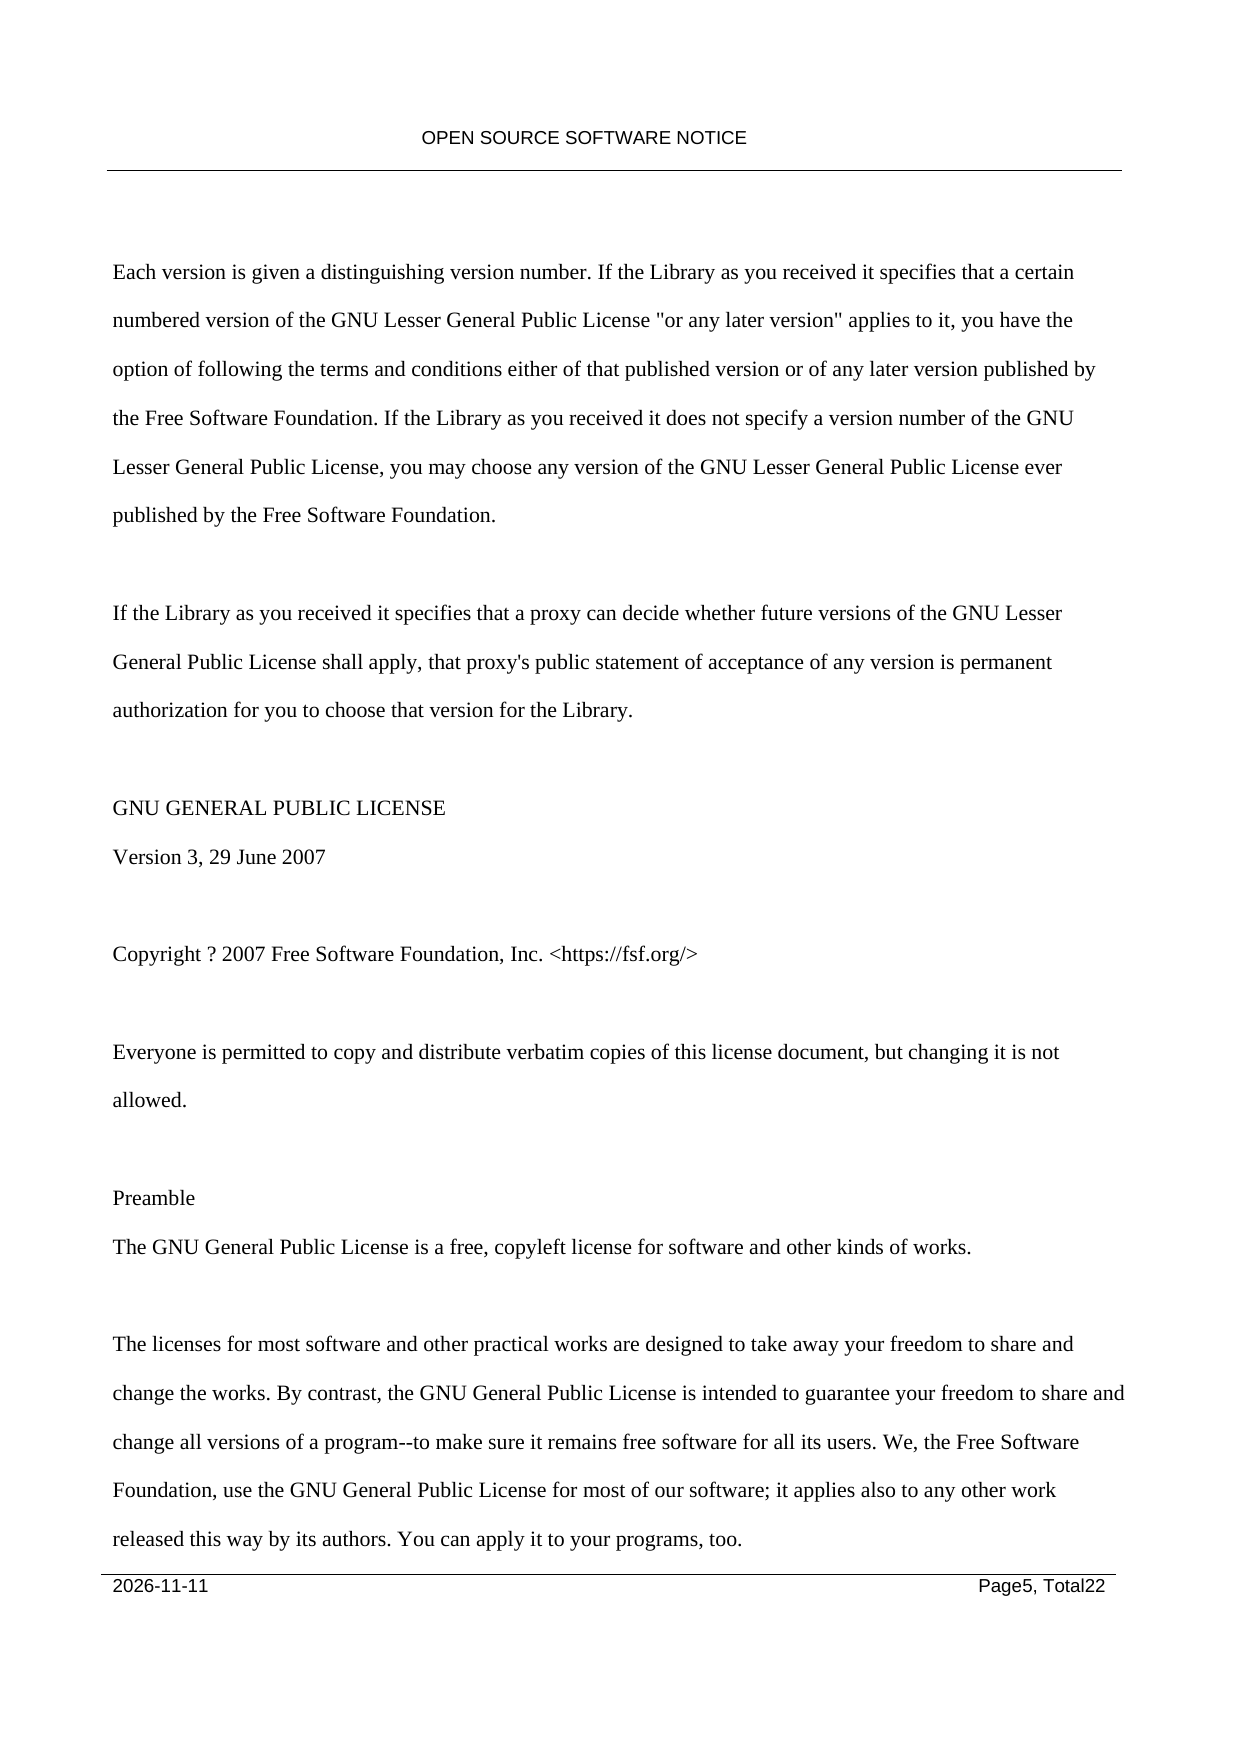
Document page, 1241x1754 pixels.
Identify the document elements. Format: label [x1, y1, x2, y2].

text [112, 206, 1128, 1555]
